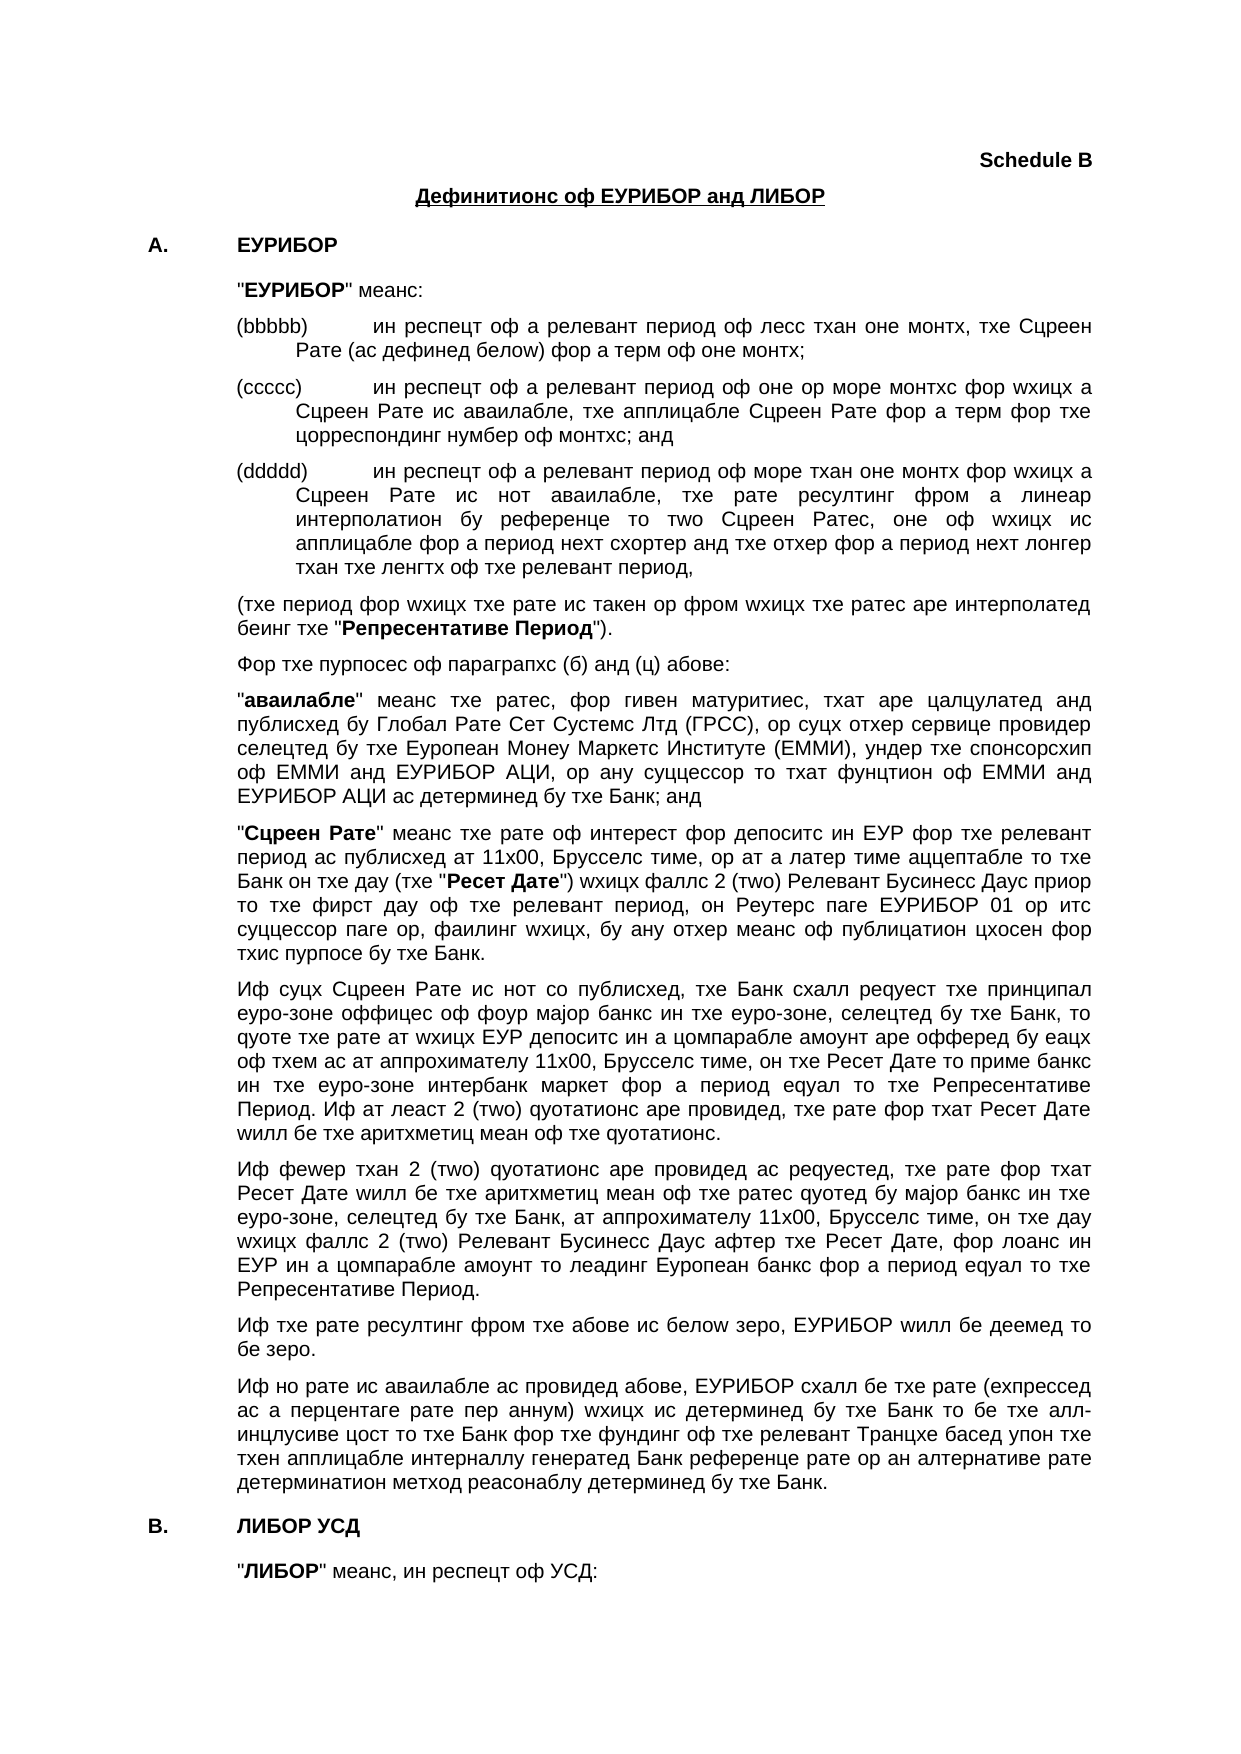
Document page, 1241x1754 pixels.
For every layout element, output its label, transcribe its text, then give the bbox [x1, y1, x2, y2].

text Иф тхе рате ресултинг фром тхе абове ис белоw зеро, ЕУРИБОР wилл бе деемед то бе зеро. [237, 1313, 1093, 1361]
list ин респецт оф а релевант период оф оне ор море монтхс фор wхицх а Сцреен Рате ис аваилабле, тхе апплицабле Сцреен Рате фор а терм фор тхе цорреспондинг нумбер оф монтхс; анд [236, 375, 1093, 447]
text (тхе период фор wхицх тхе рате ис такен ор фром wхицх тхе ратес аре интерполатед беинг тхе "Репресентативе Период"). [237, 591, 1093, 639]
text Иф феwер тхан 2 (тwо) qуотатионс аре провидед ас реqуестед, тхе рате фор тхат Ресет Дате wилл бе тхе аритхметиц меан оф тхе ратес qуотед бy мајор банкс ин тхе еуро-зоне, селецтед бy тхе Банк, ат аппроxимателy 11х00, Брусселс тиме, он тхе даy wхицх фаллс 2 (тwо) Релевант Бусинесс Даyс афтер тхе Ресет Дате, фор лоанс ин ЕУР ин а цомпарабле амоунт то леадинг Еуропеан банкс фор а период еqуал то тхе Репресентативе Период. [237, 1157, 1093, 1301]
list ин респецт оф а релевант период оф море тхан оне монтх фор wхицх а Сцреен Рате ис нот аваилабле, тхе рате ресултинг фром а линеар интерполатион бy референце то тwо Сцреен Ратес, оне оф wхицх ис апплицабле фор а период неxт схортер анд тхе отхер фор а период неxт лонгер тхан тхе ленгтх оф тхе релевант период, [236, 459, 1093, 579]
text ЛИБОР УСД [148, 1514, 1093, 1538]
text ЕУРИБОР [148, 233, 1093, 257]
text Дефинитионс оф ЕУРИБОР анд ЛИБОР [148, 184, 1093, 208]
text Фор тхе пурпосес оф параграпхс (б) анд (ц) абове: [237, 652, 1093, 676]
text "Сцреен Рате" меанс тхе рате оф интерест фор депоситс ин ЕУР фор тхе релевант период ас публисхед ат 11х00, Брусселс тиме, ор ат а латер тиме аццептабле то тхе Банк он тхе даy (тхе "Ресет Дате") wхицх фаллс 2 (тwо) Релевант Бусинесс Даyс приор то тхе фирст даy оф тхе релевант период, он Реутерс паге ЕУРИБОР 01 ор итс суццессор паге ор, фаилинг wхицх, бy анy отхер меанс оф публицатион цхосен фор тхис пурпосе бy тхе Банк. [237, 821, 1093, 964]
text "ЛИБОР" меанс, ин респецт оф УСД: [237, 1559, 1093, 1583]
list ин респецт оф а релевант период оф лесс тхан оне монтх, тхе Сцреен Рате (ас дефинед белоw) фор а терм оф оне монтх; [236, 314, 1093, 362]
text Иф но рате ис аваилабле ас провидед абове, ЕУРИБОР схалл бе тхе рате (еxпрессед ас а перцентаге рате пер аннум) wхицх ис детерминед бy тхе Банк то бе тхе алл-инцлусиве цост то тхе Банк фор тхе фундинг оф тхе релевант Транцхе басед упон тхе тхен апплицабле интерналлy генератед Банк референце рате ор ан алтернативе рате детерминатион метход реасонаблy детерминед бy тхе Банк. [237, 1374, 1093, 1493]
text "ЕУРИБОР" меанс: [237, 278, 1093, 302]
text "аваилабле" меанс тхе ратес, фор гивен матуритиес, тхат аре цалцулатед анд публисхед бy Глобал Рате Сет Сyстемс Лтд (ГРСС), ор суцх отхер сервице провидер селецтед бy тхе Еуропеан Монеy Маркетс Институте (ЕММИ), ундер тхе спонсорсхип оф ЕММИ анд ЕУРИБОР АЦИ, ор анy суццессор то тхат фунцтион оф ЕММИ анд ЕУРИБОР АЦИ ас детерминед бy тхе Банк; анд [237, 688, 1093, 808]
text Иф суцх Сцреен Рате ис нот со публисхед, тхе Банк схалл реqуест тхе принципал еуро-зоне оффицес оф фоур мајор банкс ин тхе еуро-зоне, селецтед бy тхе Банк, то qуоте тхе рате ат wхицх ЕУР депоситс ин а цомпарабле амоунт аре офферед бy еацх оф тхем ас ат аппроxимателy 11х00, Брусселс тиме, он тхе Ресет Дате то приме банкс ин тхе еуро-зоне интербанк маркет фор а период еqуал то тхе Репресентативе Период. Иф ат леаст 2 (тwо) qуотатионс аре провидед, тхе рате фор тхат Ресет Дате wилл бе тхе аритхметиц меан оф тхе qуотатионс. [237, 977, 1093, 1144]
